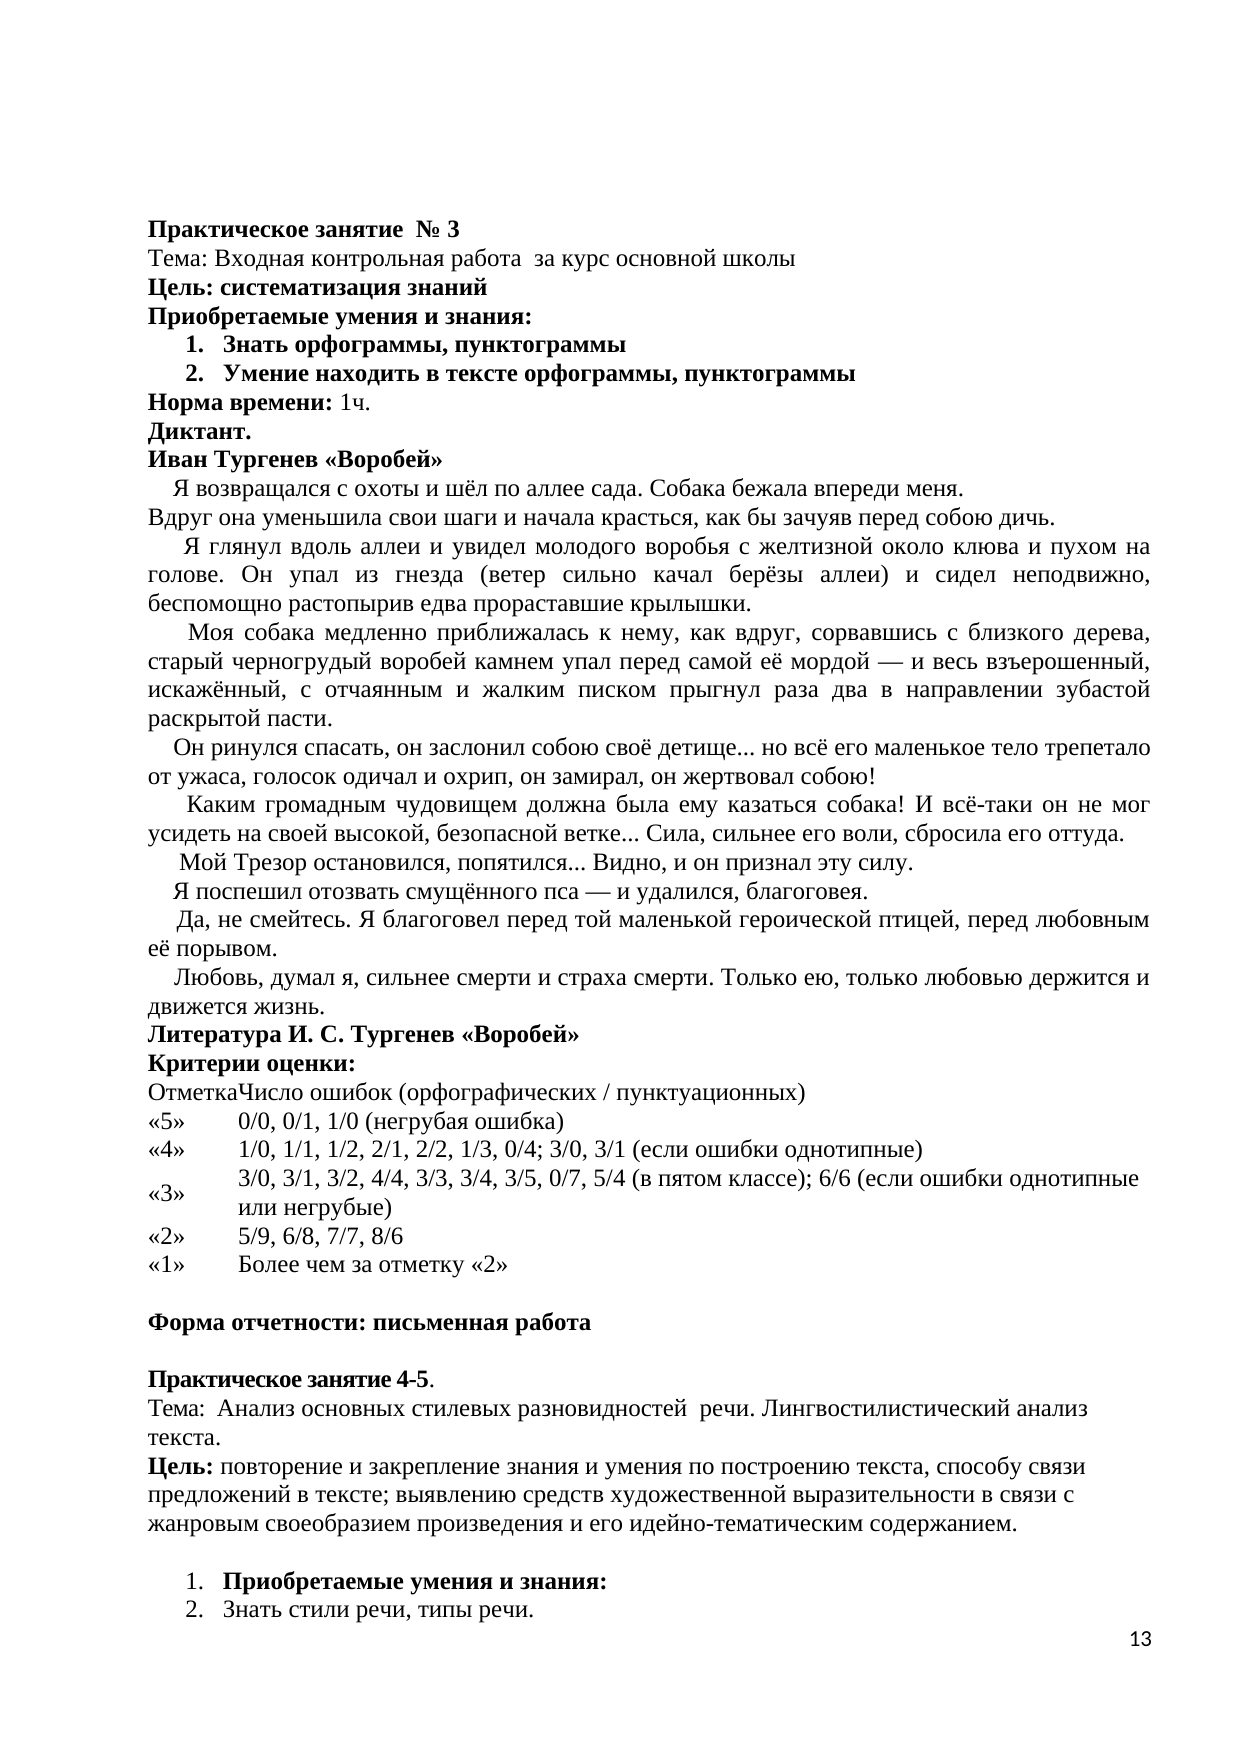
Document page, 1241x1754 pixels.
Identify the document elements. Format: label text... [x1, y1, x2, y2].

text Цель: систематизация знаний [148, 272, 1152, 301]
table_cell «2» [148, 1221, 238, 1249]
text Он ринулся спасать, он заслонил собою своё детище... но всё его маленькое тело трепетало от ужаса, голосок одичал и охрип, он замирал, он жертвовал собою! [148, 732, 1152, 789]
table_cell 1/0, 1/1, 1/2, 2/1, 2/2, 1/3, 0/4; 3/0, 3/1 (если ошибки однотипные) [238, 1135, 1152, 1163]
table_cell 3/0, 3/1, 3/2, 4/4, 3/3, 3/4, 3/5, 0/7, 5/4 (в пятом классе); 6/6 (если ошибки однотипные или негрубые) [238, 1163, 1152, 1221]
table_cell 0/0, 0/1, 1/0 (негрубая ошибка) [238, 1106, 1152, 1134]
list Знать орфограммы, пунктограммы [185, 329, 1152, 358]
text Моя собака медленно приближалась к нему, как вдруг, сорвавшись с близкого дерева, старый черногрудый воробей камнем упал перед самой её мордой — и весь взъерошенный, искажённый, с отчаянным и жалким писком прыгнул раза два в направлении зубастой раскрытой пасти. [148, 617, 1152, 732]
list Умение находить в тексте орфограммы, пунктограммы [185, 358, 1152, 387]
list Приобретаемые умения и знания: [185, 1566, 1152, 1594]
text Тема: Входная контрольная работа за курс основной школы [148, 243, 1152, 272]
text Вдруг она уменьшила свои шаги и начала красться, как бы зачуяв перед собою дичь. [148, 502, 1152, 531]
table_cell «3» [148, 1163, 238, 1221]
text Любовь, думал я, сильнее смерти и страха смерти. Только ею, только любовью держится и движется жизнь. [148, 962, 1152, 1019]
text Каким громадным чудовищем должна была ему казаться собака! И всё-таки он не мог усидеть на своей высокой, безопасной ветке... Сила, сильнее его воли, сбросила его оттуда. [148, 789, 1152, 847]
text Норма времени: 1ч. [148, 387, 1152, 416]
text Тема: Анализ основных стилевых разновидностей речи. Лингвостилистический анализ текста. [148, 1393, 1152, 1451]
text Я возвращался с охоты и шёл по аллее сада. Собака бежала впереди меня. [148, 473, 1152, 502]
table_cell «4» [148, 1135, 238, 1163]
table_cell 5/9, 6/8, 7/7, 8/6 [238, 1221, 1152, 1249]
table_cell «5» [148, 1106, 238, 1134]
table_cell Более чем за отметку «2» [238, 1250, 1152, 1278]
text Приобретаемые умения и знания: [148, 301, 1152, 329]
text Литература И. С. Тургенев «Воробей» [148, 1019, 1152, 1048]
text Я поспешил отозвать смущённого пса — и удалился, благоговея. [148, 876, 1152, 904]
text Практическое занятие № 3 [148, 214, 1152, 243]
text Да, не смейтесь. Я благоговел перед той маленькой героической птицей, перед любовным её порывом. [148, 904, 1152, 962]
text Форма отчетности: письменная работа [148, 1307, 1152, 1336]
text Диктант. [148, 416, 1152, 444]
text Практическое занятие 4-5. [148, 1364, 1152, 1393]
text Цель: повторение и закрепление знания и умения по построению текста, способу связи предложений в тексте; выявлению средств художественной выразительности в связи с жанровым своеобразием произведения и его идейно-тематическим содержанием. [148, 1451, 1152, 1537]
table_header Отметка [148, 1077, 238, 1106]
text Иван Тургенев «Воробей» [148, 444, 1152, 473]
table_header Число ошибок (орфографических / пунктуационных) [238, 1077, 1152, 1106]
table_cell «1» [148, 1250, 238, 1278]
list Знать стили речи, типы речи. [185, 1594, 1152, 1623]
text Мой Трезор остановился, попятился... Видно, и он признал эту силу. [148, 847, 1152, 876]
text Я глянул вдоль аллеи и увидел молодого воробья с желтизной около клюва и пухом на голове. Он упал из гнезда (ветер сильно качал берёзы аллеи) и сидел неподвижно, беспомощно растопырив едва прораставшие крылышки. [148, 531, 1152, 617]
text Критерии оценки: [148, 1048, 1152, 1077]
